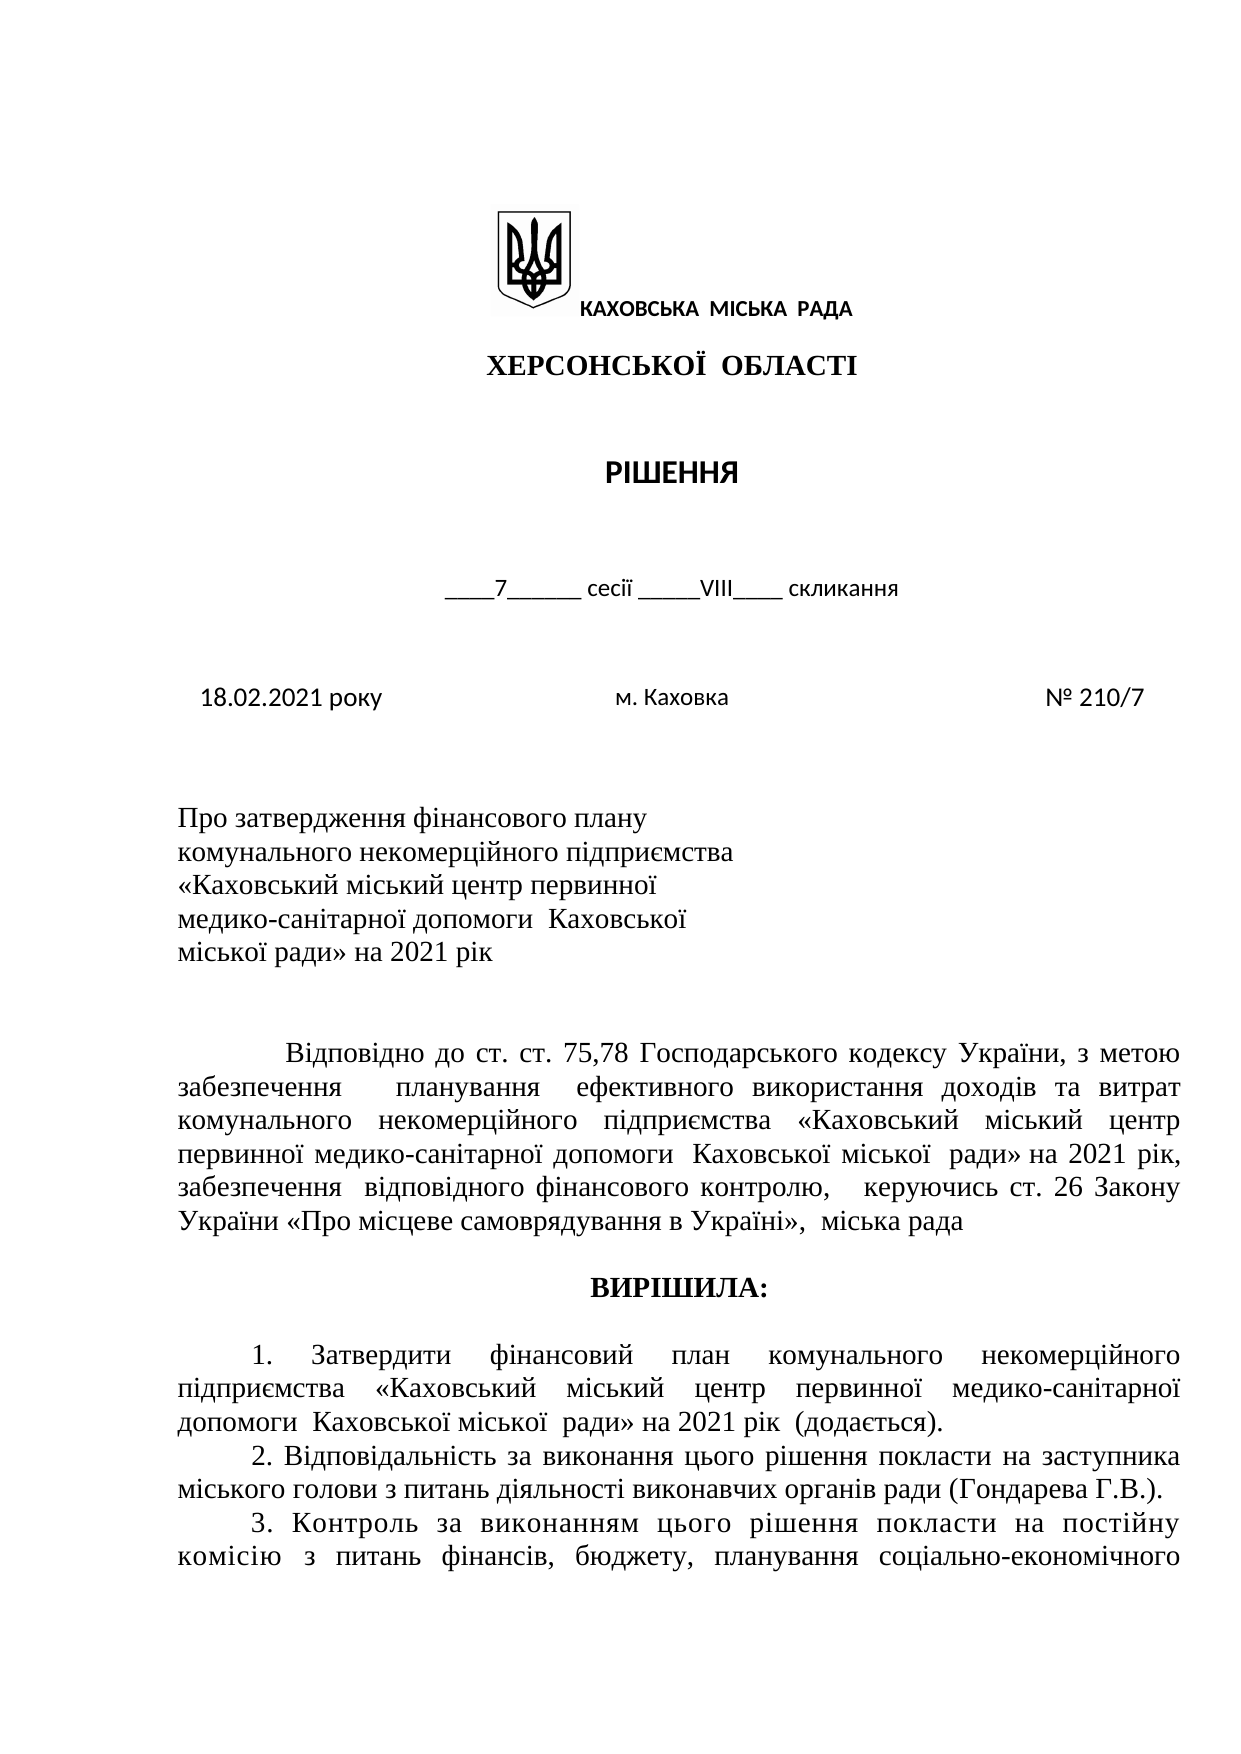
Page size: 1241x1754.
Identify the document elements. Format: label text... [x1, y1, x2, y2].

subtitle ХЕРСОНСЬКОЇ ОБЛАСТІ [177, 348, 1167, 381]
text ВИРІШИЛА: [177, 1270, 1181, 1303]
text медико-санітарної допомоги Каховської [177, 901, 1181, 934]
text міської ради» на 2021 рік [177, 934, 1181, 968]
table_header № 210/7 [833, 681, 1156, 739]
text ____7______ сесії _____VIII____ скликання [177, 572, 1167, 602]
subtitle РІШЕННЯ [177, 451, 1167, 492]
text Відповідно до ст. ст. 75,78 Господарського кодексу України, з метою забезпечення планування ефективного використання доходів та витрат комунального некомерційного підприємства «Каховський міський центр первинної медико-санітарної допомоги Каховської міської ради» на 2021 рік, забезпечення відповідного фінансового контролю, керуючись ст. 26 Закону України «Про місцеве самоврядування в Україні», міська рада [177, 1035, 1181, 1236]
text КАХОВСЬКА МІСЬКА РАДА [177, 205, 1167, 323]
text Про затвердження фінансового плану [177, 800, 1181, 834]
text 2. Відповідальність за виконання цього рішення покласти на заступника міського голови з питань діяльності виконавчих органів ради (Гондарева Г.В.). [177, 1438, 1181, 1505]
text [177, 1505, 1181, 1572]
text «Каховський міський центр первинної [177, 867, 1181, 901]
text комунального некомерційного підприємства [177, 834, 1181, 867]
table_header м. Каховка [511, 681, 833, 739]
table_header 18.02.2021 року [188, 681, 511, 739]
text 1. Затвердити фінансовий план комунального некомерційного підприємства «Каховський міський центр первинної медико-санітарної допомоги Каховської міської ради» на 2021 рік (додається). [177, 1337, 1181, 1438]
